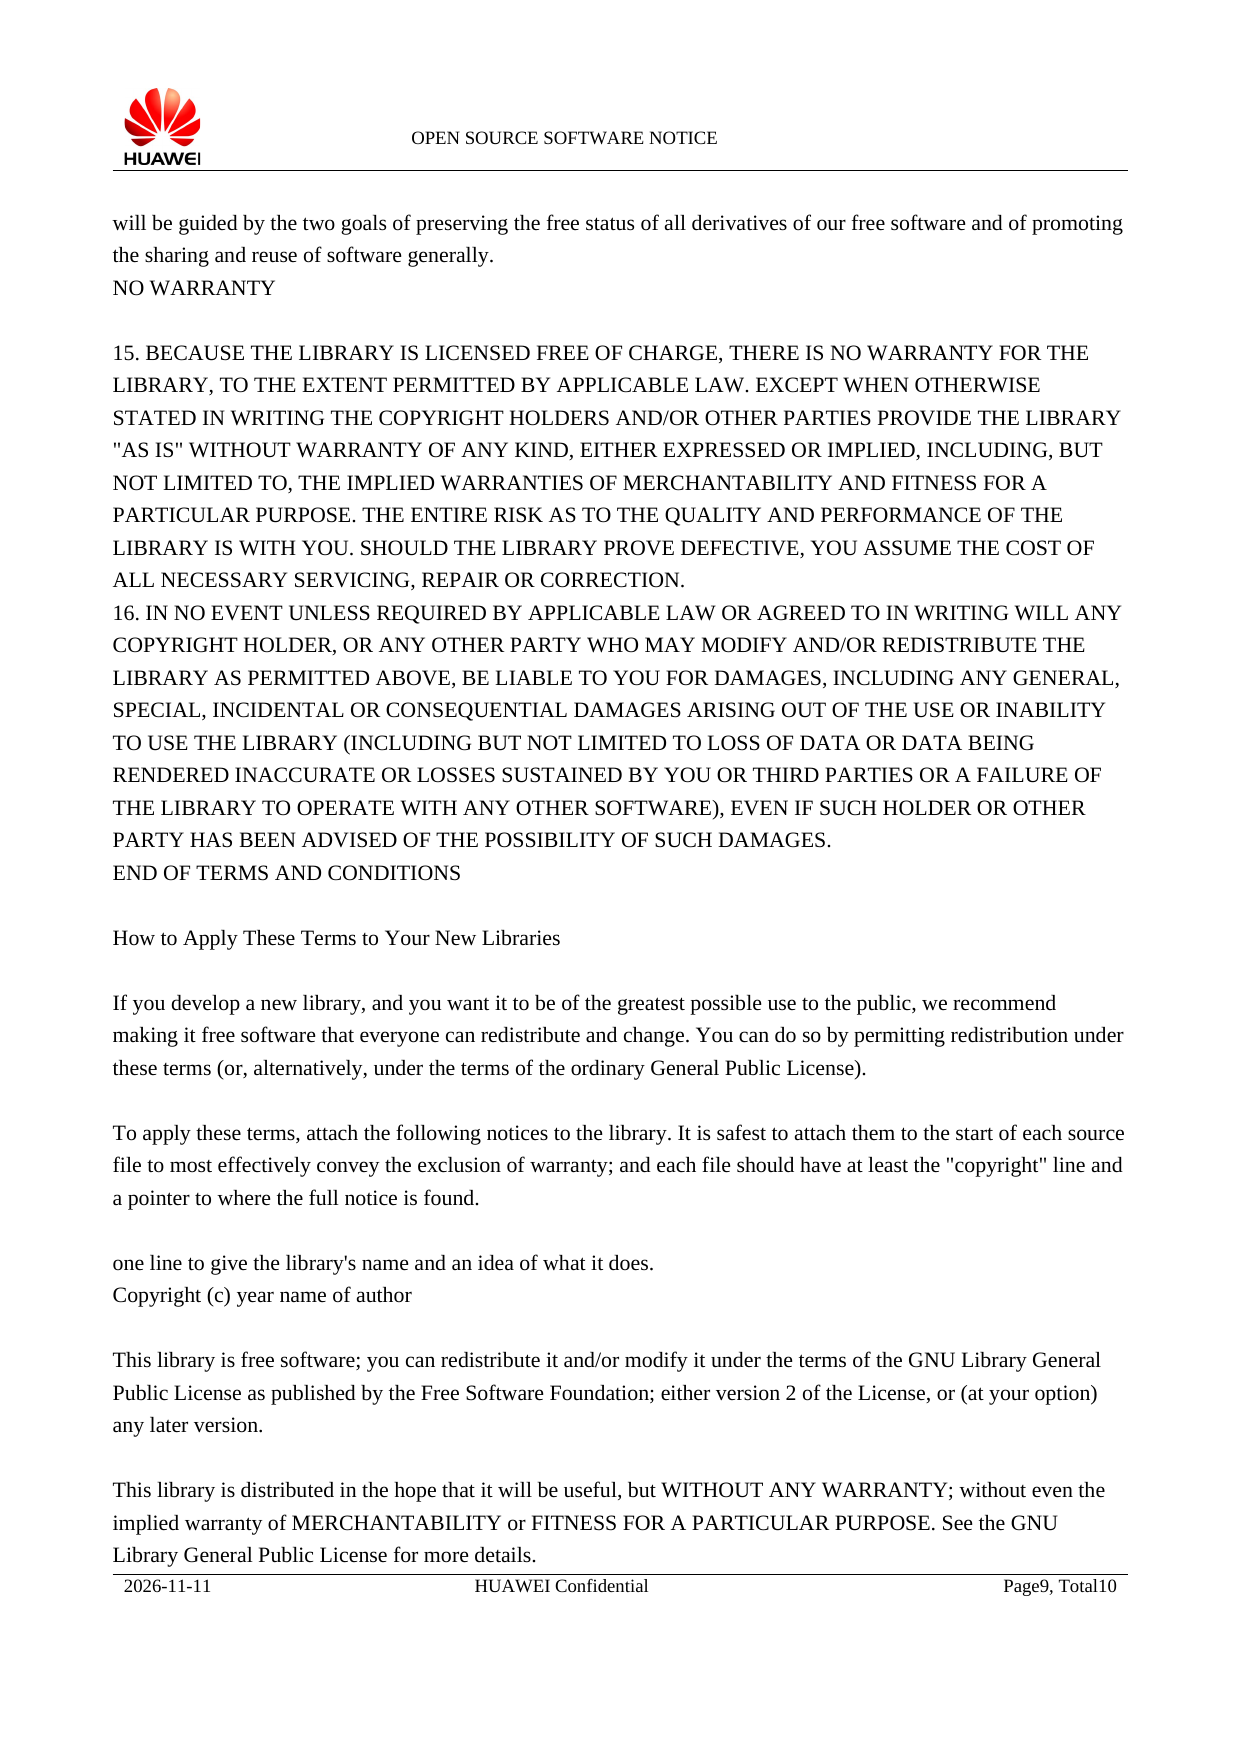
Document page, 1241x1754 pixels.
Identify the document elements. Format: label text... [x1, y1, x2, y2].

picture [124, 88, 201, 165]
